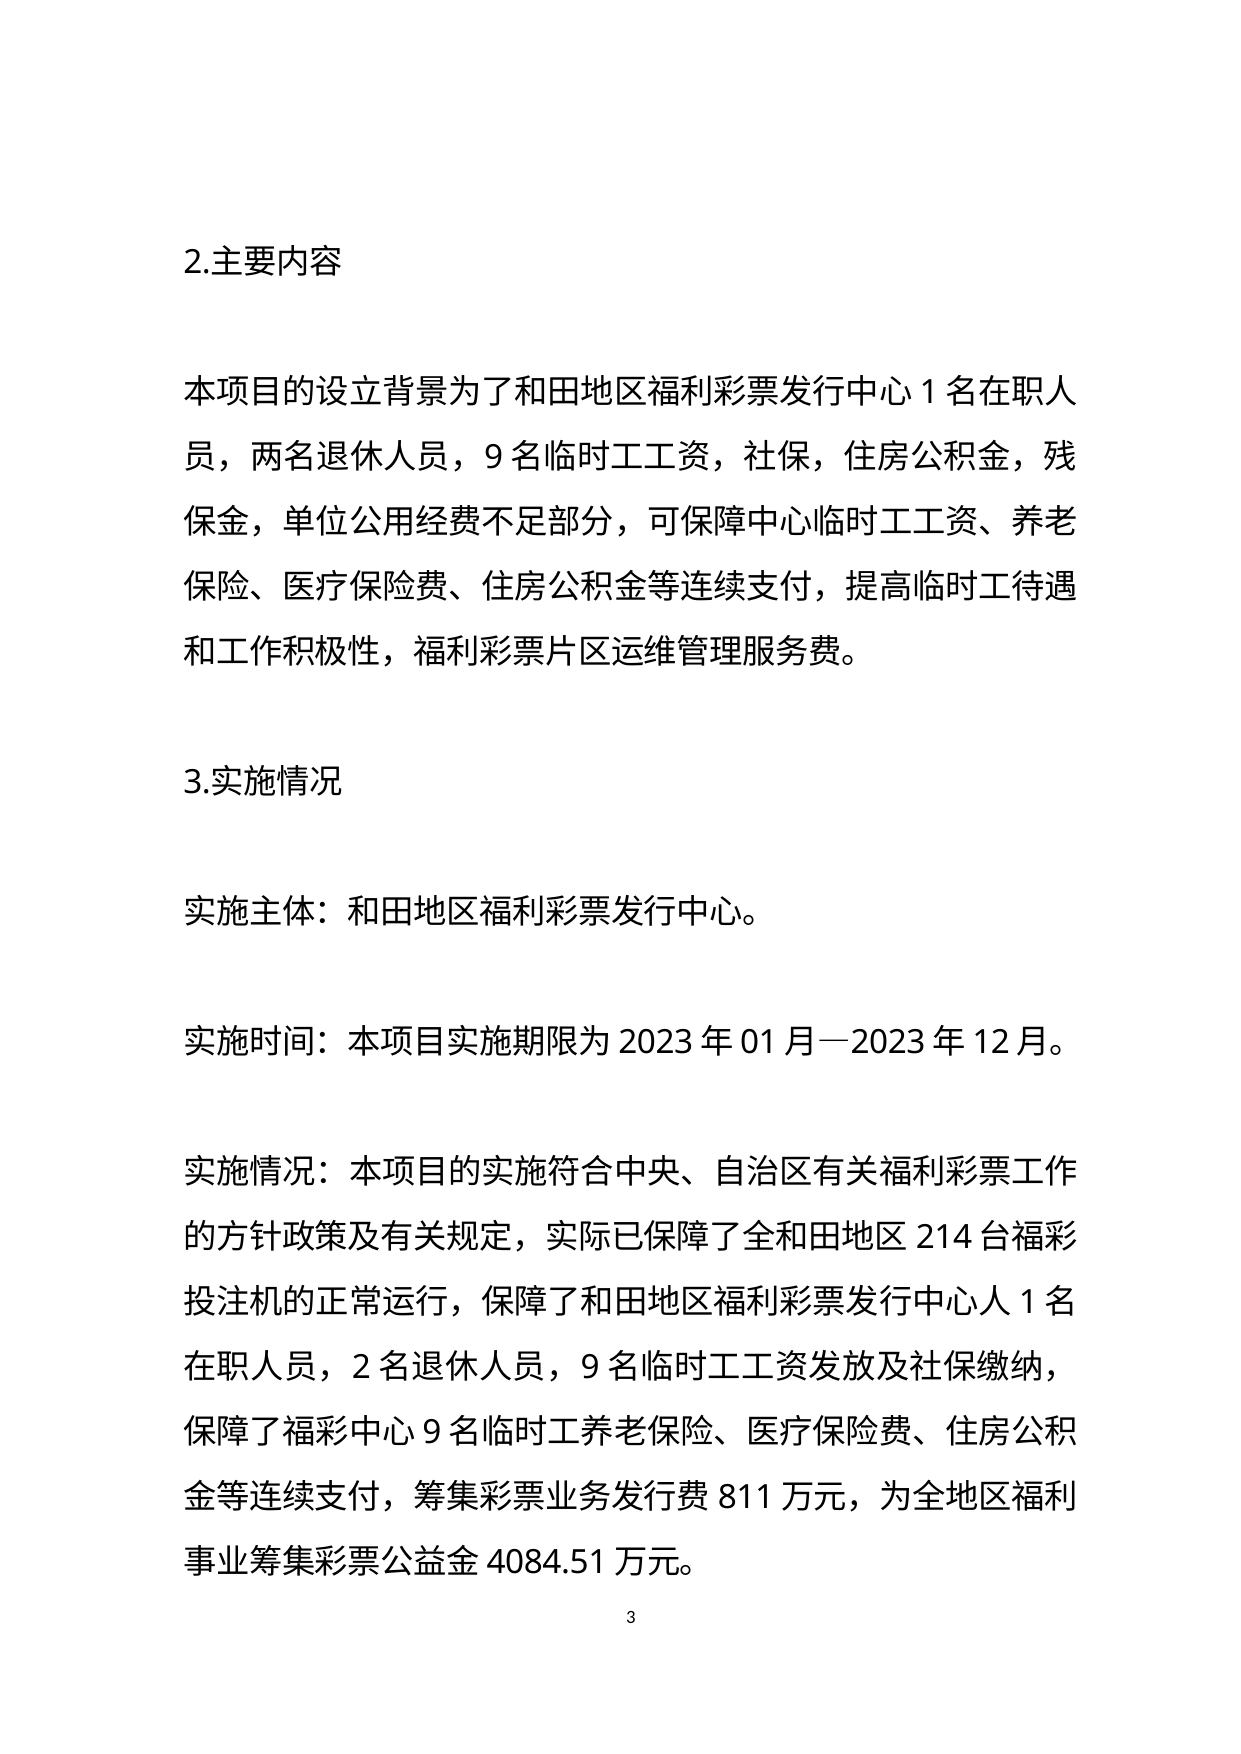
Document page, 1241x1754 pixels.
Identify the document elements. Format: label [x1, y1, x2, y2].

text [183, 162, 1078, 1592]
